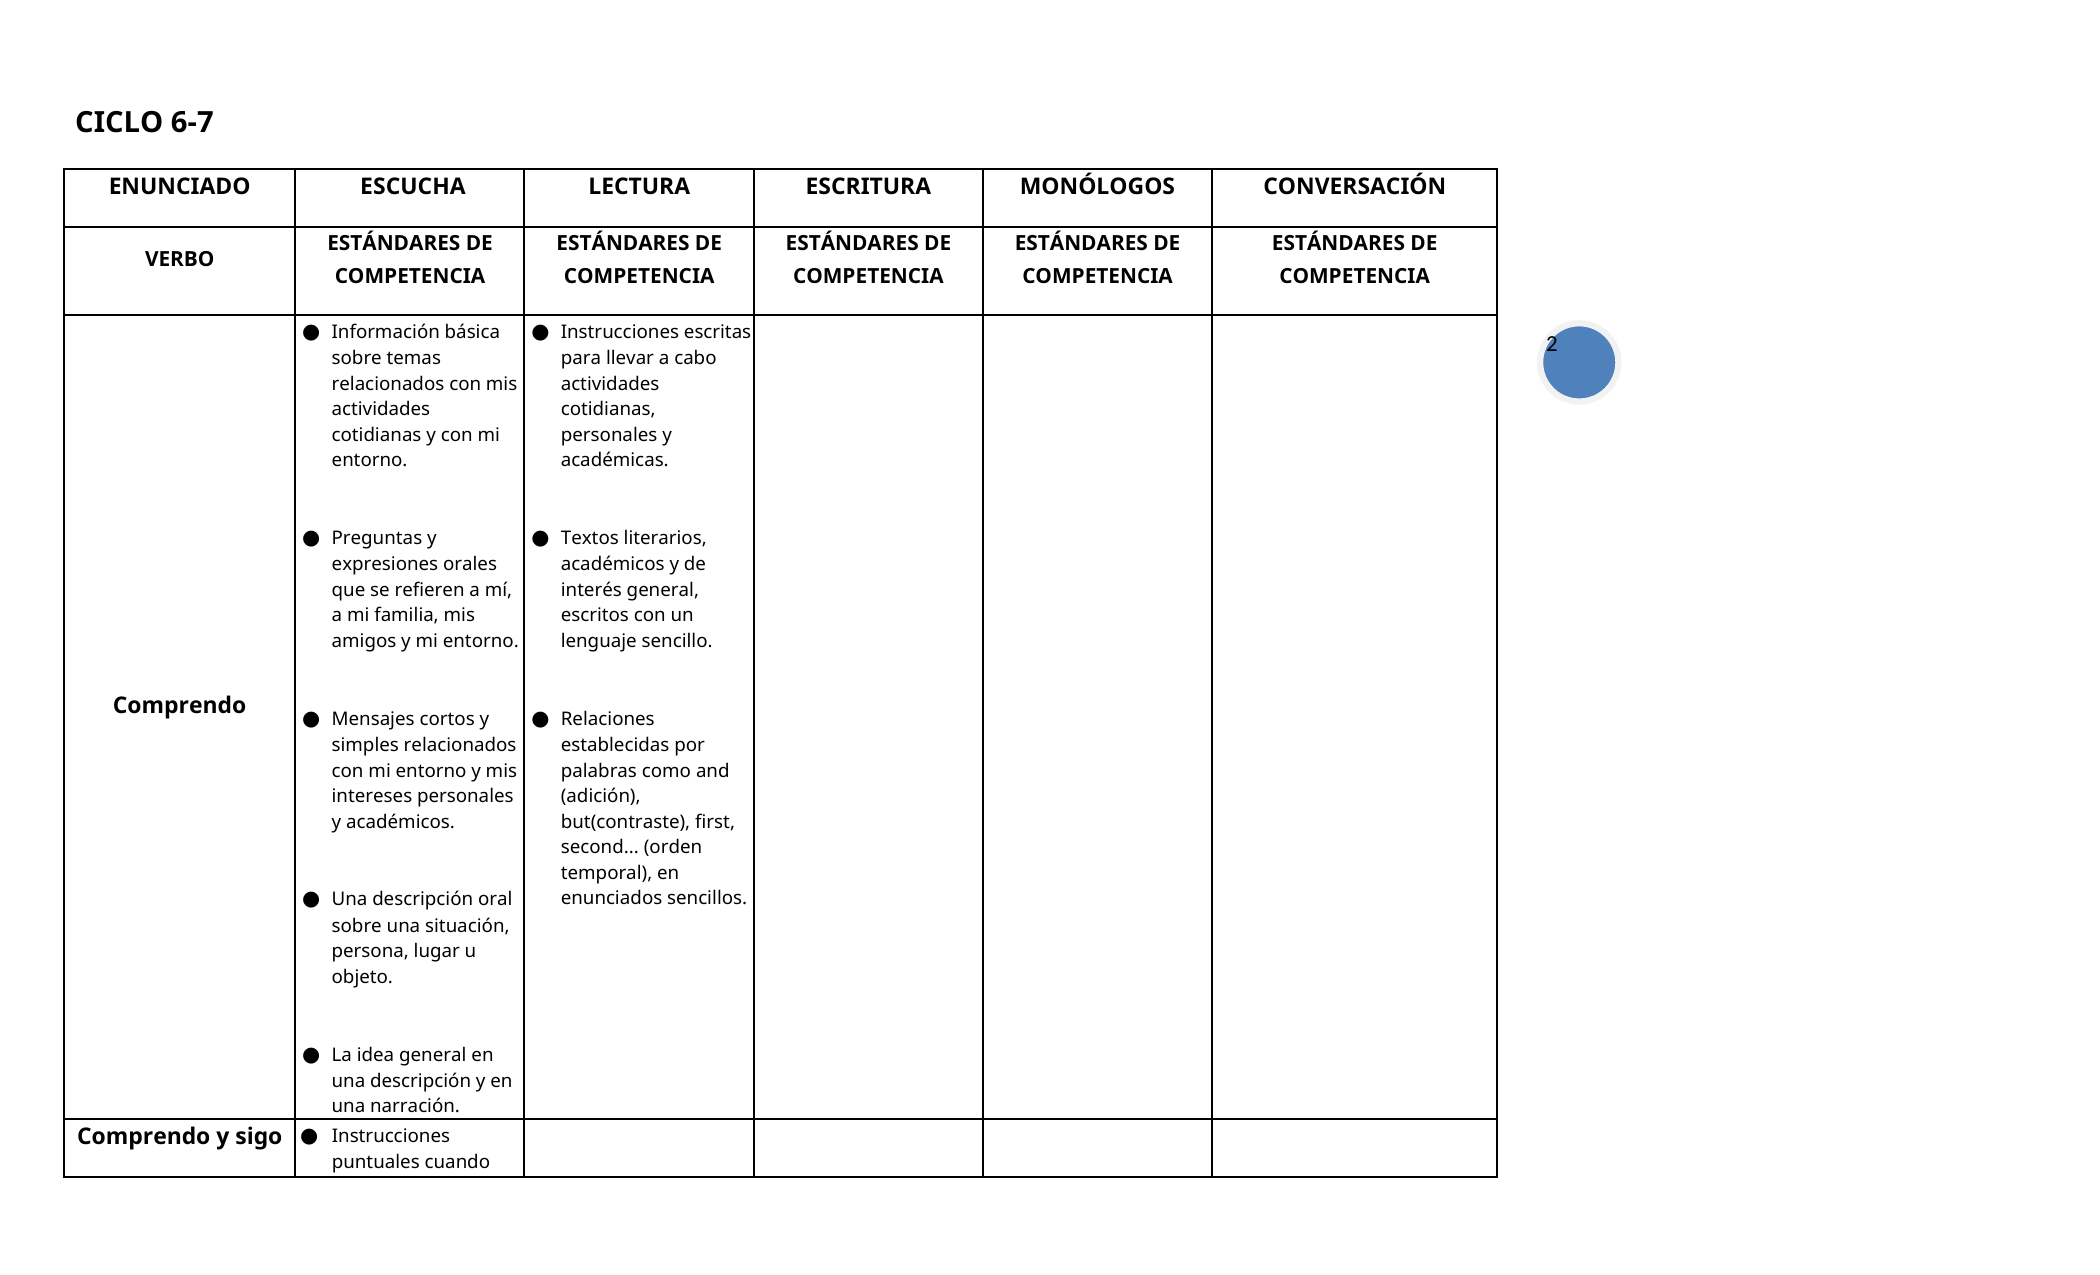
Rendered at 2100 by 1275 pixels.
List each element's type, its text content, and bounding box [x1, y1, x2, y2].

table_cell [296, 1120, 523, 1176]
table_header ESCRITURA [755, 170, 982, 226]
table_cell Comprendo [65, 316, 294, 1118]
table_cell [984, 1120, 1211, 1176]
table_cell VERBO [65, 228, 294, 314]
table_cell ESTÁNDARES DE COMPETENCIA [755, 228, 982, 314]
table_cell ESTÁNDARES DE COMPETENCIA [984, 228, 1211, 314]
table_cell Instrucciones escritas para llevar a cabo actividades cotidianas, personales y académicas. Textos literarios, académicos y de interés general, escritos con un lenguaje sencillo. Relaciones establecidas por palabras como and (adición), but(contraste), first, second... (orden temporal), en enunciados sencillos. [525, 316, 753, 1118]
table_cell [755, 1120, 982, 1176]
table_cell [1213, 1120, 1496, 1176]
table_cell [1213, 316, 1496, 1118]
table_cell Información básica sobre temas relacionados con mis actividades cotidianas y con mi entorno. Preguntas y expresiones orales que se refieren a mí, a mi familia, mis amigos y mi entorno. Mensajes cortos y simples relacionados con mi entorno y mis intereses personales y académicos. Una descripción oral sobre una situación, persona, lugar u objeto. La idea general en una descripción y en una narración. [296, 316, 523, 1118]
table_header ENUNCIADO [65, 170, 294, 226]
table_cell ESTÁNDARES DE COMPETENCIA [1213, 228, 1496, 314]
table_cell [755, 316, 982, 1118]
table_cell ESTÁNDARES DE COMPETENCIA [296, 228, 523, 314]
table_header LECTURA [525, 170, 753, 226]
table_cell [525, 1120, 753, 1176]
text CICLO 6-7 [75, 102, 2025, 141]
table_cell ESTÁNDARES DE COMPETENCIA [525, 228, 753, 314]
table_cell Comprendo y sigo [65, 1120, 294, 1176]
table_header MONÓLOGOS [984, 170, 1211, 226]
table_header CONVERSACIÓN [1213, 170, 1496, 226]
table_cell [984, 316, 1211, 1118]
table_header ESCUCHA [296, 170, 523, 226]
